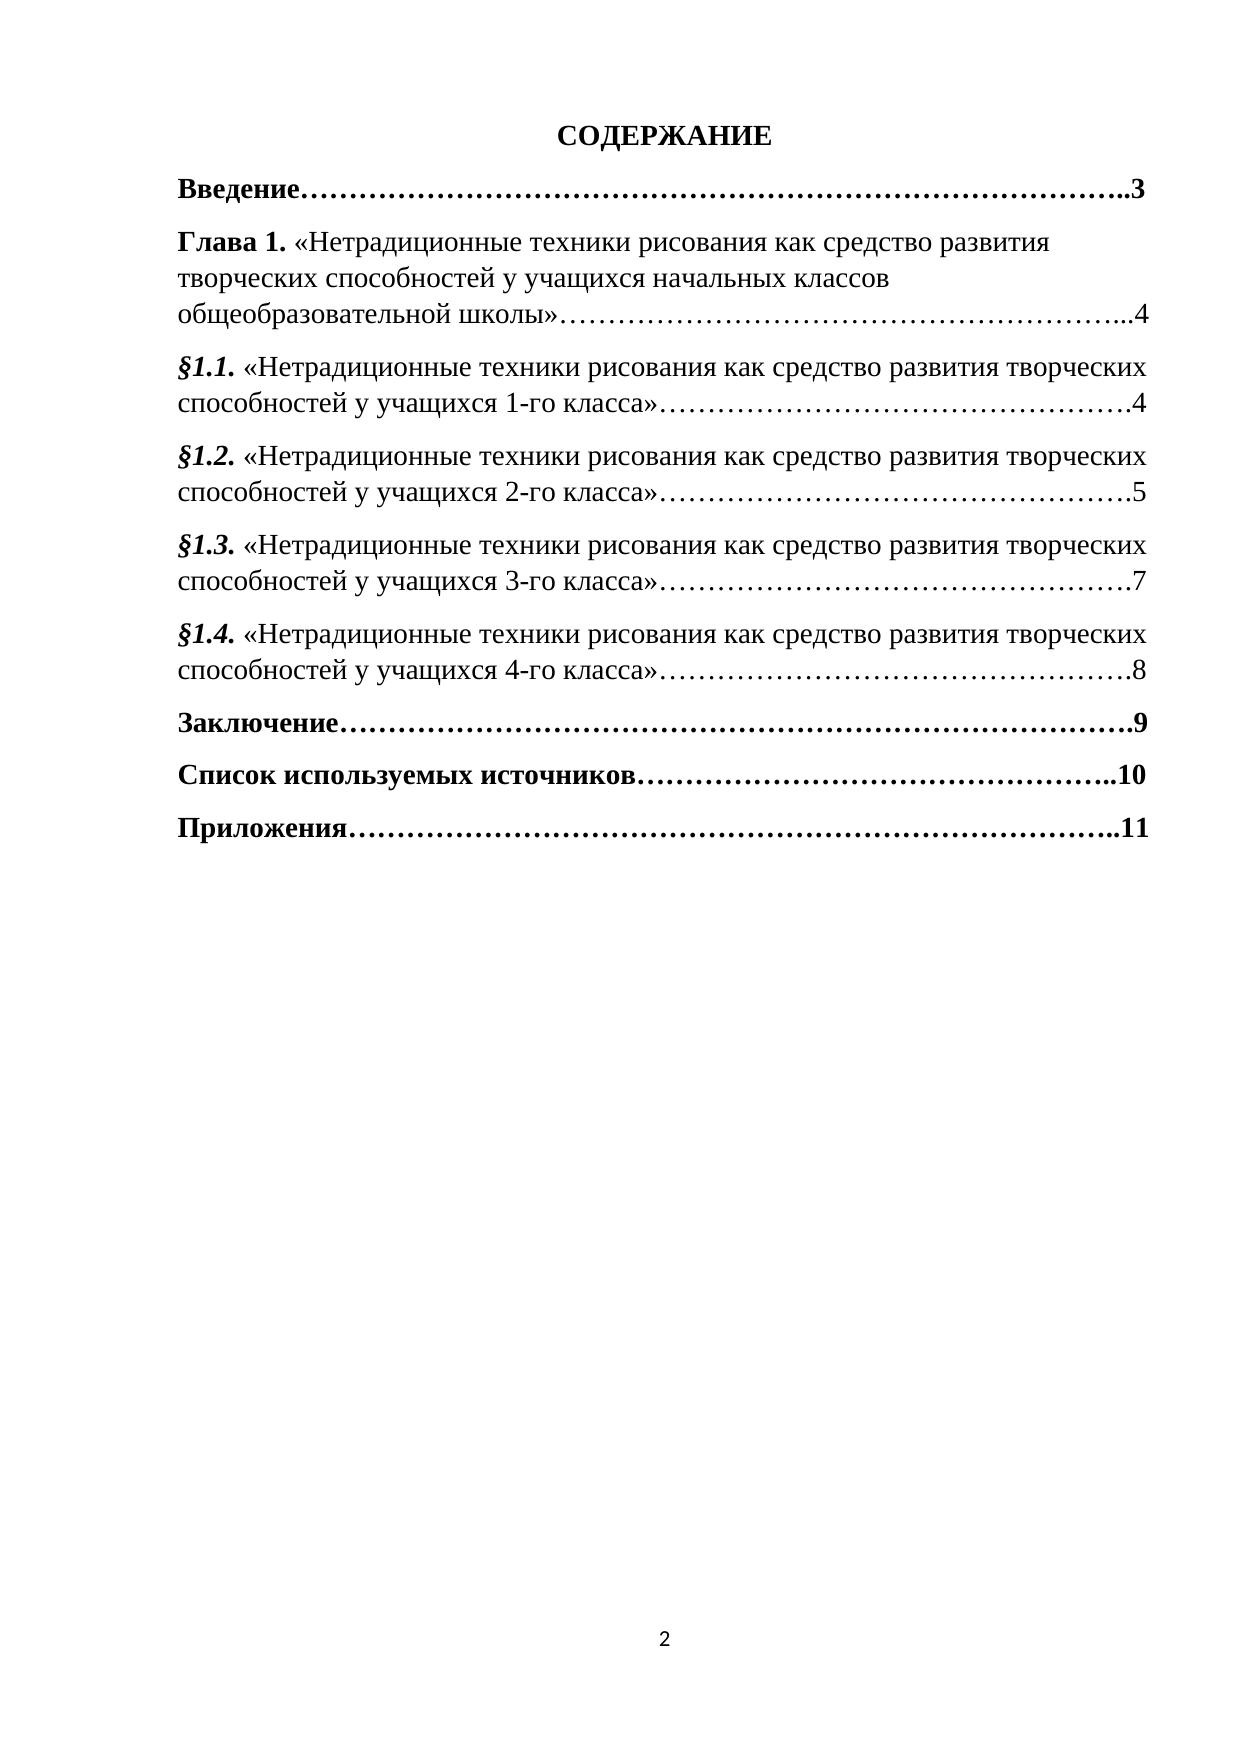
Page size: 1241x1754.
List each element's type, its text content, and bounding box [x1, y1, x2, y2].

text Заключение……………………………………………………………………….9 [177, 705, 1152, 738]
text Введение…………………………………………………………………………..3 [177, 171, 1152, 204]
text §1.4. «Нетрадиционные техники рисования как средство развития творческих способностей у учащихся 4-го класса»………………………………………….8 [177, 616, 1152, 685]
text §1.3. «Нетрадиционные техники рисования как средство развития творческих способностей у учащихся 3-го класса»………………………………………….7 [177, 527, 1152, 596]
text Список используемых источников…………………………………………..10 [177, 757, 1152, 791]
text §1.1. «Нетрадиционные техники рисования как средство развития творческих способностей у учащихся 1-го класса»………………………………………….4 [177, 349, 1152, 418]
text Глава 1. «Нетрадиционные техники рисования как средство развития творческих способностей у учащихся начальных классов общеобразовательной школы»…………………………………………………...4 [177, 224, 1152, 329]
text Приложения……………………………………………………………………..11 [177, 810, 1152, 844]
text §1.2. «Нетрадиционные техники рисования как средство развития творческих способностей у учащихся 2-го класса»………………………………………….5 [177, 438, 1152, 507]
text СОДЕРЖАНИЕ [177, 118, 1152, 152]
